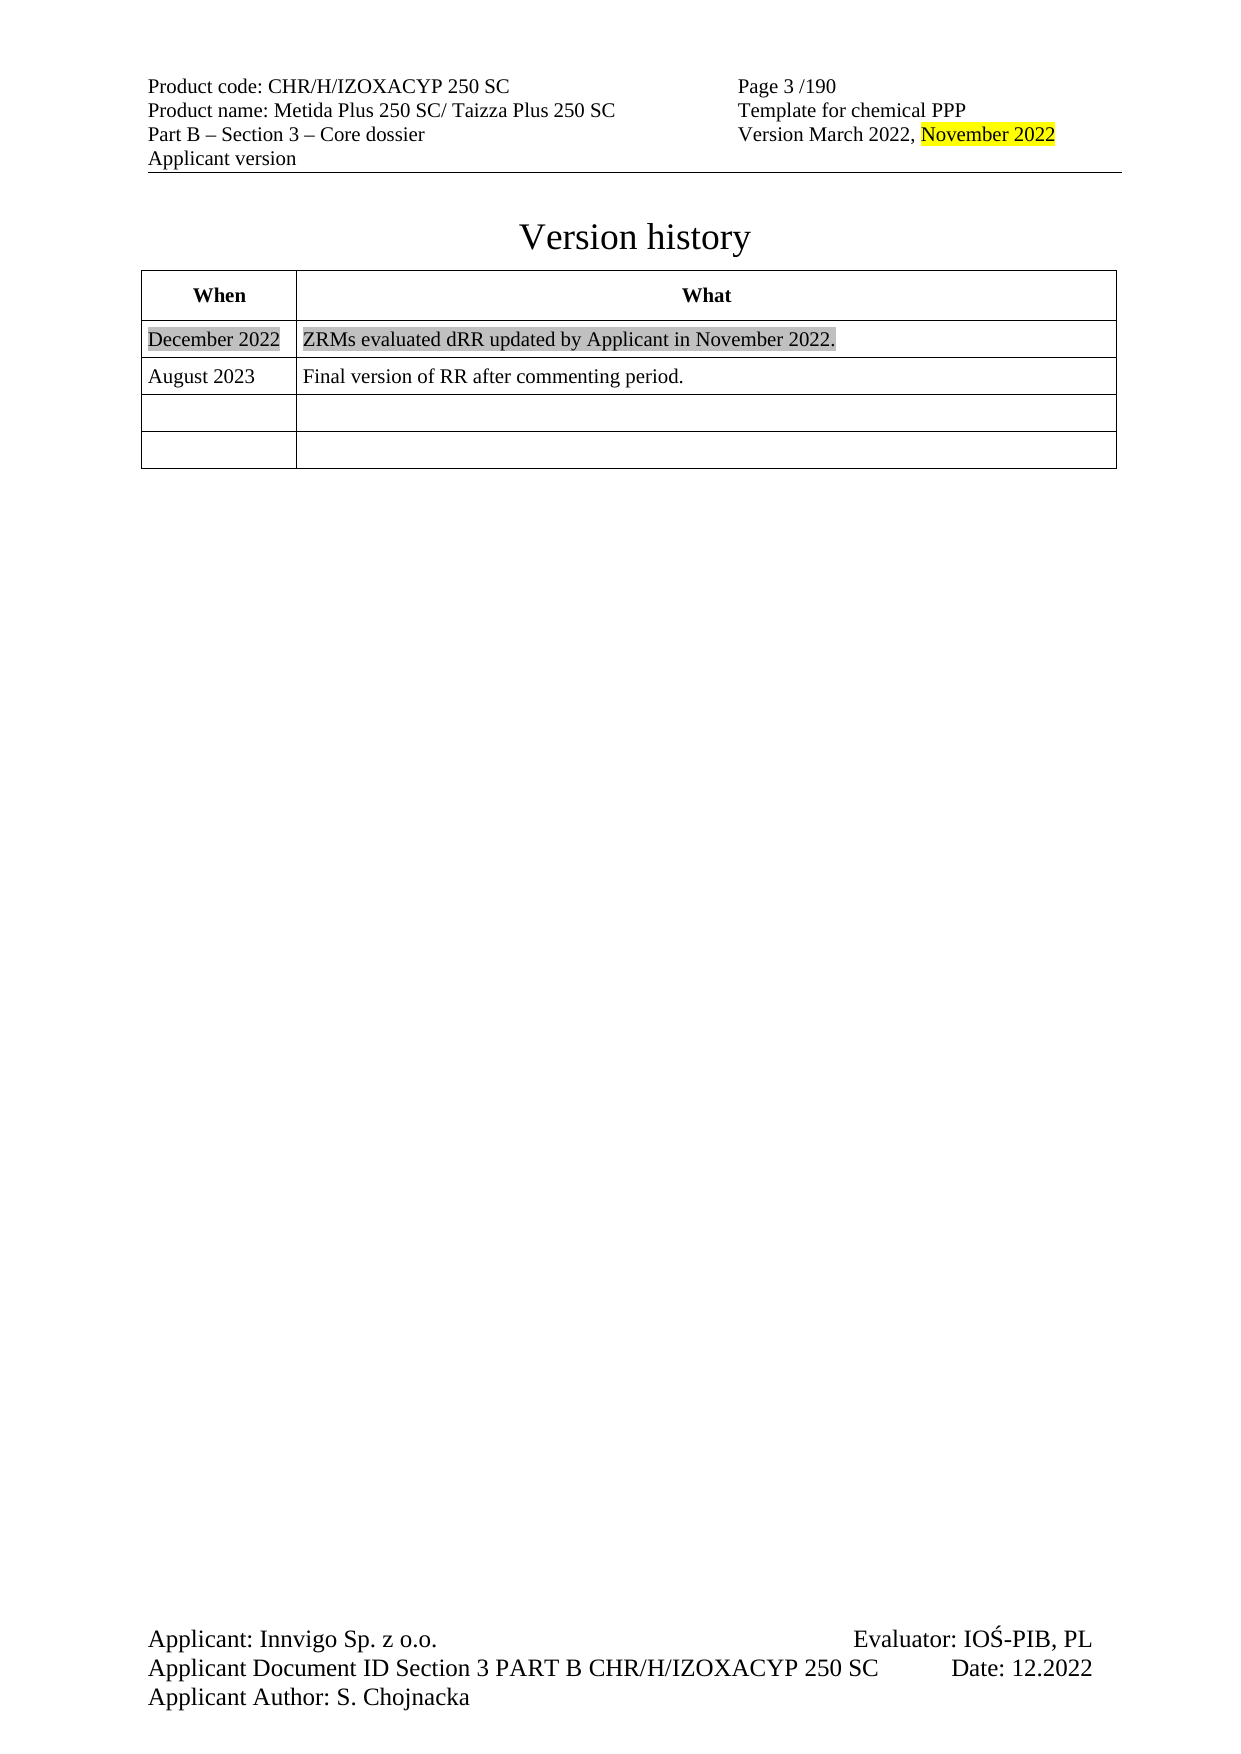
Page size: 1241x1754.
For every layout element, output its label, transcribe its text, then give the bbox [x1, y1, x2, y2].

table_cell ZRMs evaluated dRR updated by Applicant in November 2022. [297, 321, 1116, 357]
table_cell [142, 432, 296, 467]
table_header When [142, 271, 296, 319]
table_cell [297, 432, 1116, 467]
table_cell [297, 395, 1116, 431]
table_cell Final version of RR after commenting period. [297, 358, 1116, 393]
table_cell [142, 395, 296, 431]
title Version history [148, 214, 1122, 258]
table_header What [297, 271, 1116, 319]
table_cell August 2023 [142, 358, 296, 393]
table_cell December 2022 [142, 321, 296, 357]
